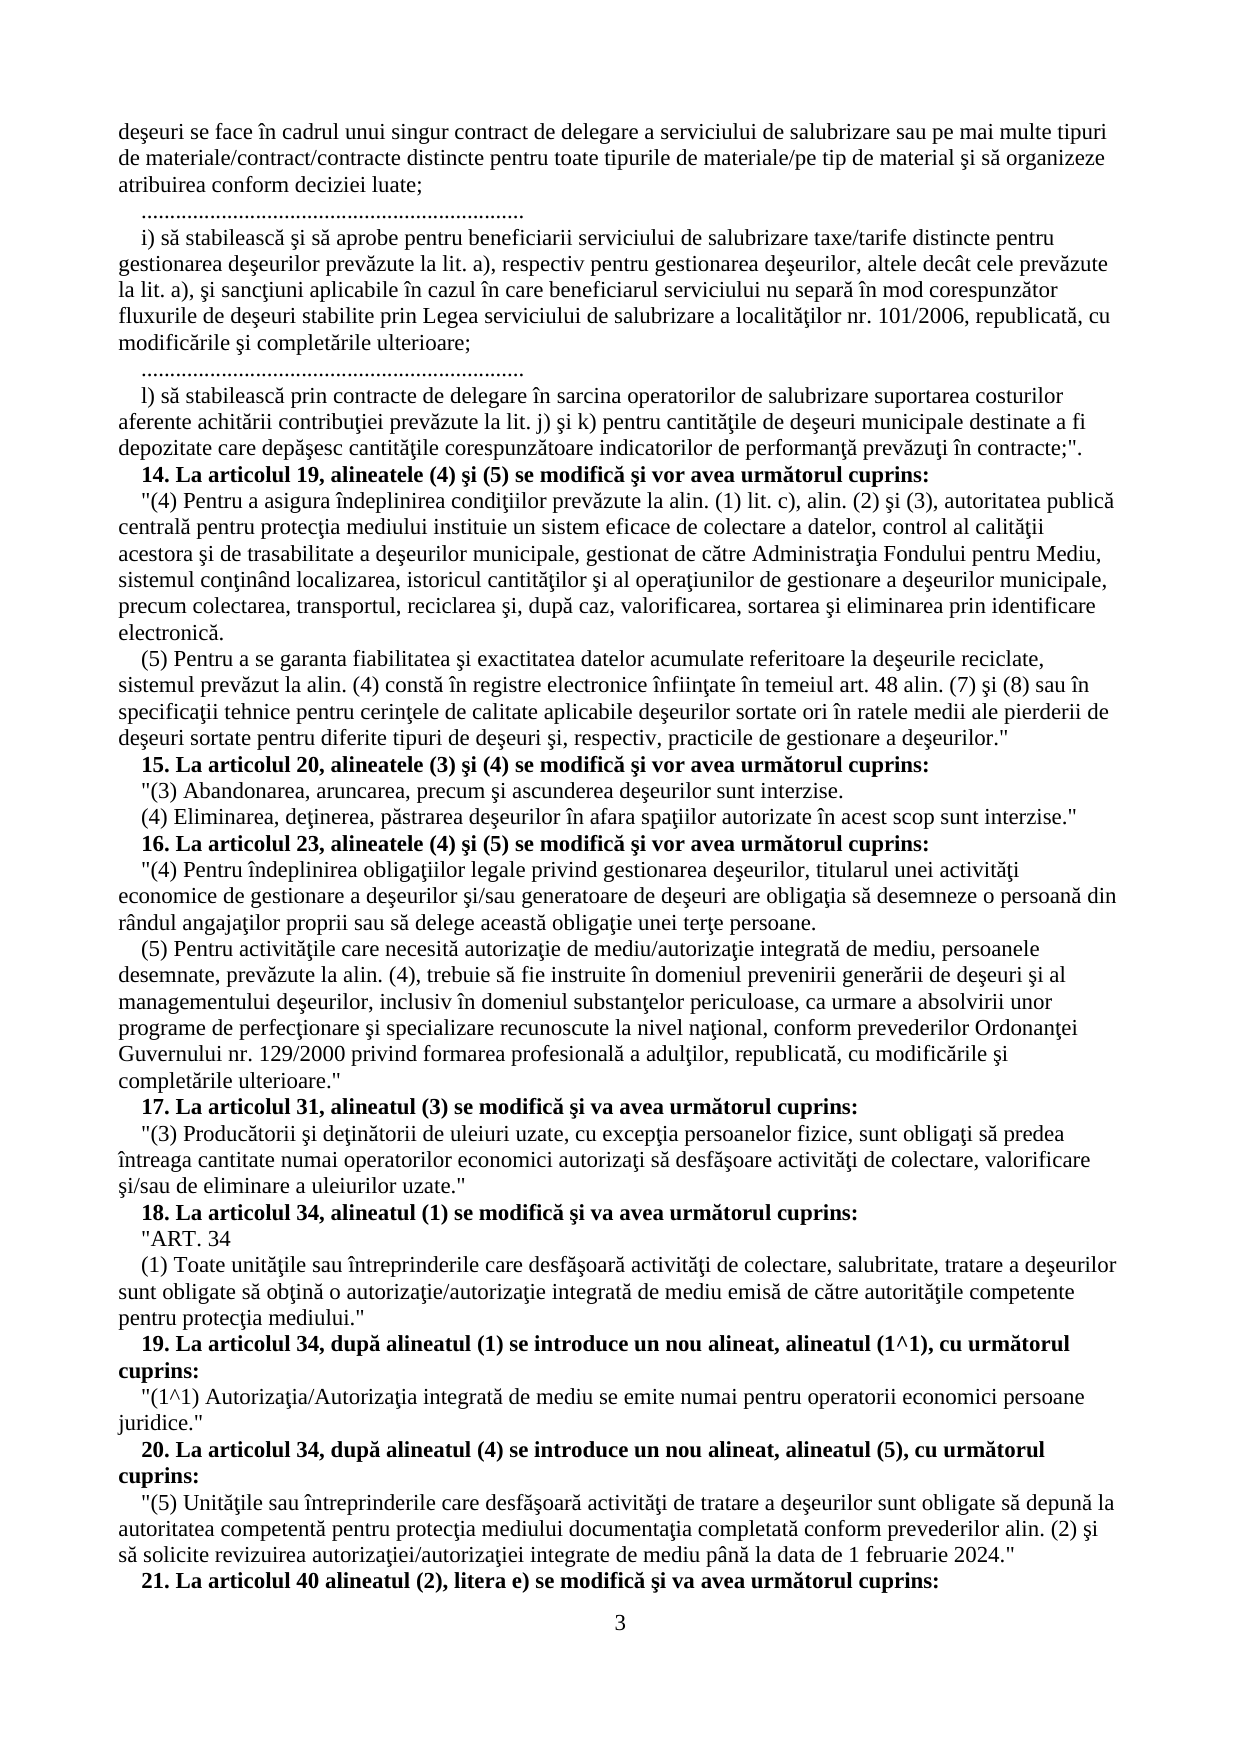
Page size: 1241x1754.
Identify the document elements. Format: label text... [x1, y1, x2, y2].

text 21. La articolul 40 alineatul (2), litera e) se modifică şi va avea următorul cuprins: [118, 1568, 1122, 1594]
text (5) Pentru activităţile care necesită autorizaţie de mediu/autorizaţie integrată de mediu, persoanele desemnate, prevăzute la alin. (4), trebuie să fie instruite în domeniul prevenirii generării de deşeuri şi al managementului deşeurilor, inclusiv în domeniul substanţelor periculoase, ca urmare a absolvirii unor programe de perfecţionare şi specializare recunoscute la nivel naţional, conform prevederilor Ordonanţei Guvernului nr. 129/2000 privind formarea profesională a adulţilor, republicată, cu modificările şi completările ulterioare." [118, 935, 1122, 1093]
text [118, 118, 1122, 197]
text "(5) Unităţile sau întreprinderile care desfăşoară activităţi de tratare a deşeurilor sunt obligate să depună la autoritatea competentă pentru protecţia mediului documentaţia completată conform prevederilor alin. (2) şi să solicite revizuirea autorizaţiei/autorizaţiei integrate de mediu până la data de 1 februarie 2024." [118, 1488, 1122, 1568]
text ................................................................... [118, 197, 1122, 223]
text (1) Toate unităţile sau întreprinderile care desfăşoară activităţi de colectare, salubritate, tratare a deşeurilor sunt obligate să obţină o autorizaţie/autorizaţie integrată de mediu emisă de către autorităţile competente pentru protecţia mediului." [118, 1251, 1122, 1330]
text "(3) Producătorii şi deţinătorii de uleiuri uzate, cu excepţia persoanelor fizice, sunt obligaţi să predea întreaga cantitate numai operatorilor economici autorizaţi să desfăşoare activităţi de colectare, valorificare şi/sau de eliminare a uleiurilor uzate." [118, 1119, 1122, 1199]
text 17. La articolul 31, alineatul (3) se modifică şi va avea următorul cuprins: [118, 1093, 1122, 1119]
text (4) Eliminarea, deţinerea, păstrarea deşeurilor în afara spaţiilor autorizate în acest scop sunt interzise." [118, 803, 1122, 830]
text "(1^1) Autorizaţia/Autorizaţia integrată de mediu se emite numai pentru operatorii economici persoane juridice." [118, 1383, 1122, 1436]
text i) să stabilească şi să aprobe pentru beneficiarii serviciului de salubrizare taxe/tarife distincte pentru gestionarea deşeurilor prevăzute la lit. a), respectiv pentru gestionarea deşeurilor, altele decât cele prevăzute la lit. a), şi sancţiuni aplicabile în cazul în care beneficiarul serviciului nu separă în mod corespunzător fluxurile de deşeuri stabilite prin Legea serviciului de salubrizare a localităţilor nr. 101/2006, republicată, cu modificările şi completările ulterioare; [118, 223, 1122, 355]
text 16. La articolul 23, alineatele (4) şi (5) se modifică şi vor avea următorul cuprins: [118, 830, 1122, 856]
text 15. La articolul 20, alineatele (3) şi (4) se modifică şi vor avea următorul cuprins: [118, 751, 1122, 777]
text 19. La articolul 34, după alineatul (1) se introduce un nou alineat, alineatul (1^1), cu următorul cuprins: [118, 1330, 1122, 1383]
text 14. La articolul 19, alineatele (4) şi (5) se modifică şi vor avea următorul cuprins: [118, 461, 1122, 487]
text (5) Pentru a se garanta fiabilitatea şi exactitatea datelor acumulate referitoare la deşeurile reciclate, sistemul prevăzut la alin. (4) constă în registre electronice înfiinţate în temeiul art. 48 alin. (7) şi (8) sau în specificaţii tehnice pentru cerinţele de calitate aplicabile deşeurilor sortate ori în ratele medii ale pierderii de deşeuri sortate pentru diferite tipuri de deşeuri şi, respectiv, practicile de gestionare a deşeurilor." [118, 645, 1122, 751]
text ................................................................... [118, 355, 1122, 382]
text l) să stabilească prin contracte de delegare în sarcina operatorilor de salubrizare suportarea costurilor aferente achitării contribuţiei prevăzute la lit. j) şi k) pentru cantităţile de deşeuri municipale destinate a fi depozitate care depăşesc cantităţile corespunzătoare indicatorilor de performanţă prevăzuţi în contracte;". [118, 382, 1122, 461]
text "ART. 34 [118, 1225, 1122, 1251]
text "(4) Pentru a asigura îndeplinirea condiţiilor prevăzute la alin. (1) lit. c), alin. (2) şi (3), autoritatea publică centrală pentru protecţia mediului instituie un sistem eficace de colectare a datelor, control al calităţii acestora şi de trasabilitate a deşeurilor municipale, gestionat de către Administraţia Fondului pentru Mediu, sistemul conţinând localizarea, istoricul cantităţilor şi al operaţiunilor de gestionare a deşeurilor municipale, precum colectarea, transportul, reciclarea şi, după caz, valorificarea, sortarea şi eliminarea prin identificare electronică. [118, 487, 1122, 645]
text "(3) Abandonarea, aruncarea, precum şi ascunderea deşeurilor sunt interzise. [118, 777, 1122, 803]
text 18. La articolul 34, alineatul (1) se modifică şi va avea următorul cuprins: [118, 1199, 1122, 1225]
text "(4) Pentru îndeplinirea obligaţiilor legale privind gestionarea deşeurilor, titularul unei activităţi economice de gestionare a deşeurilor şi/sau generatoare de deşeuri are obligaţia să desemneze o persoană din rândul angajaţilor proprii sau să delege această obligaţie unei terţe persoane. [118, 856, 1122, 935]
text 20. La articolul 34, după alineatul (4) se introduce un nou alineat, alineatul (5), cu următorul cuprins: [118, 1436, 1122, 1488]
